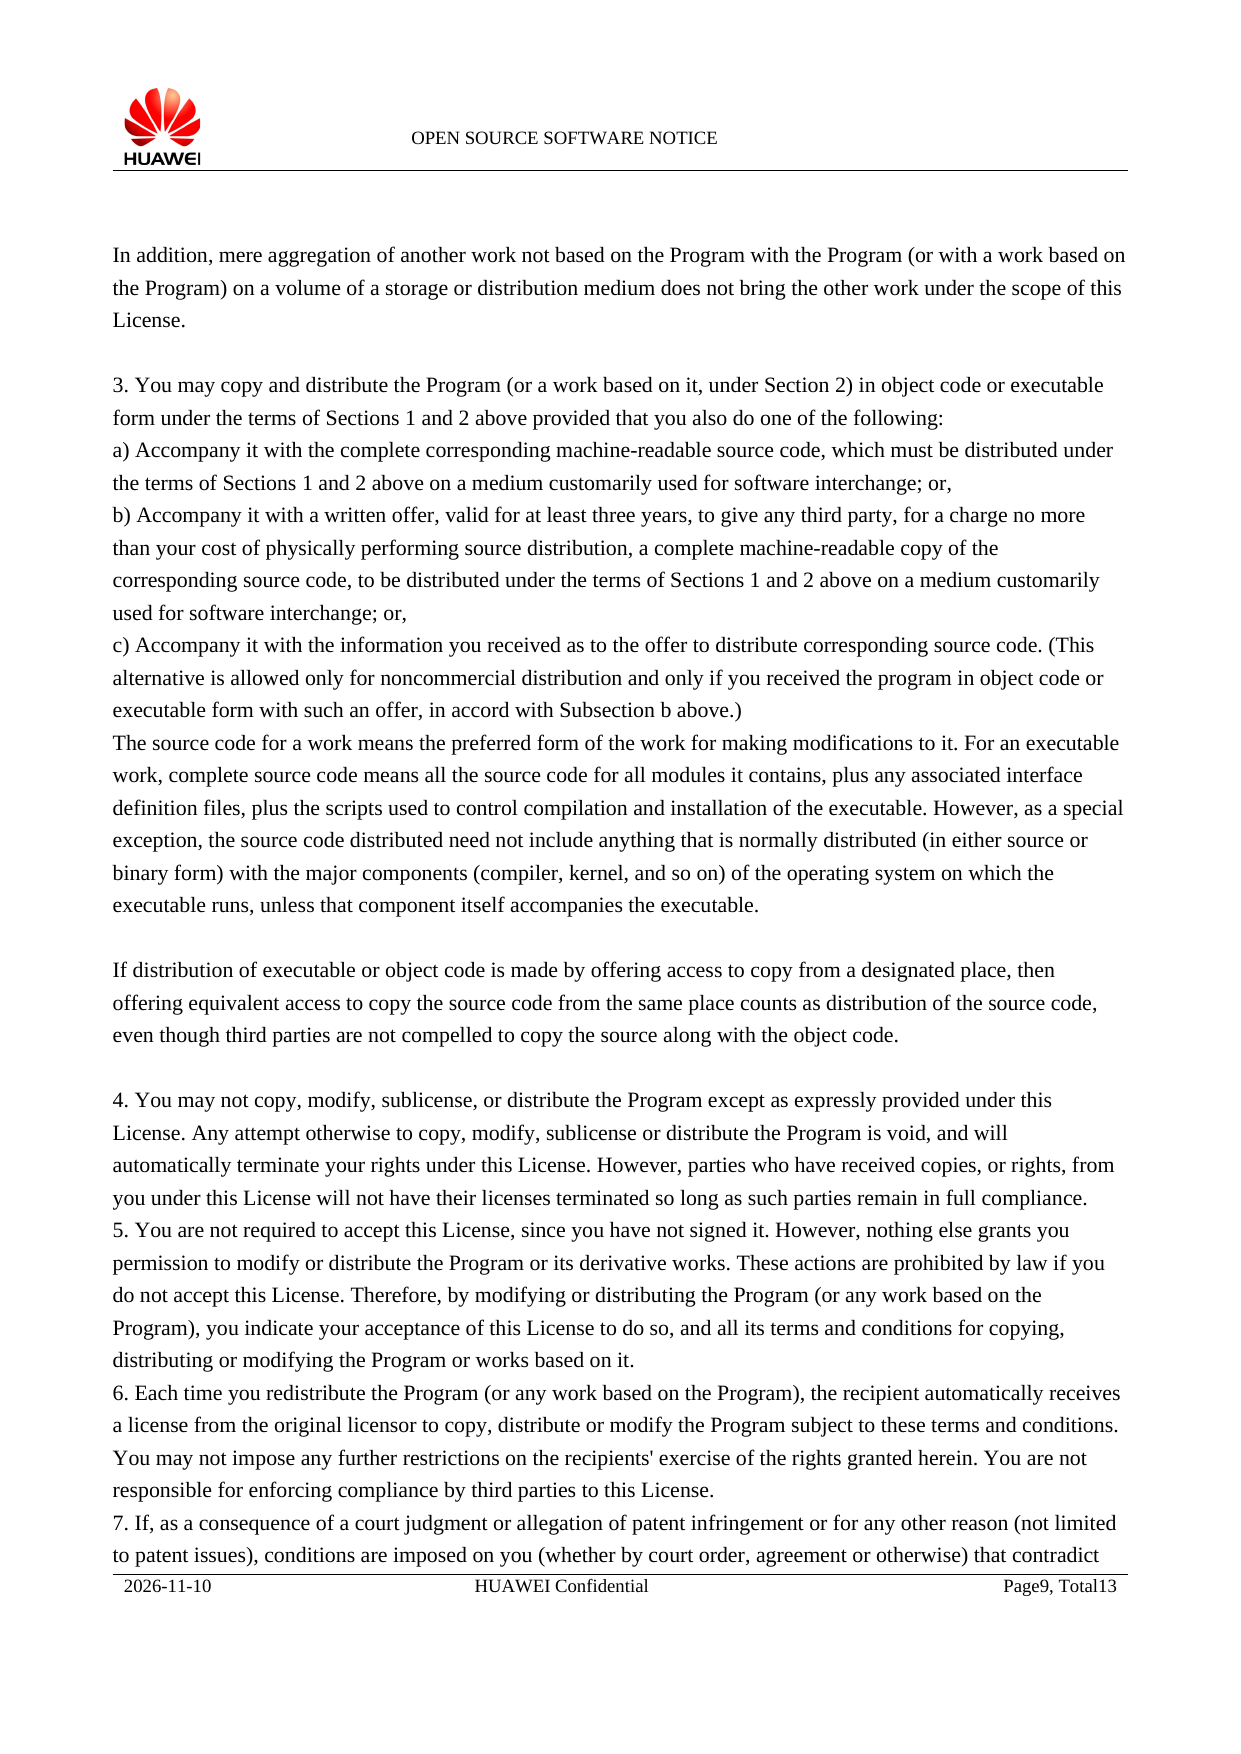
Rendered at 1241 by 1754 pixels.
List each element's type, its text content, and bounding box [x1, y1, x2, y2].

picture [124, 88, 201, 165]
